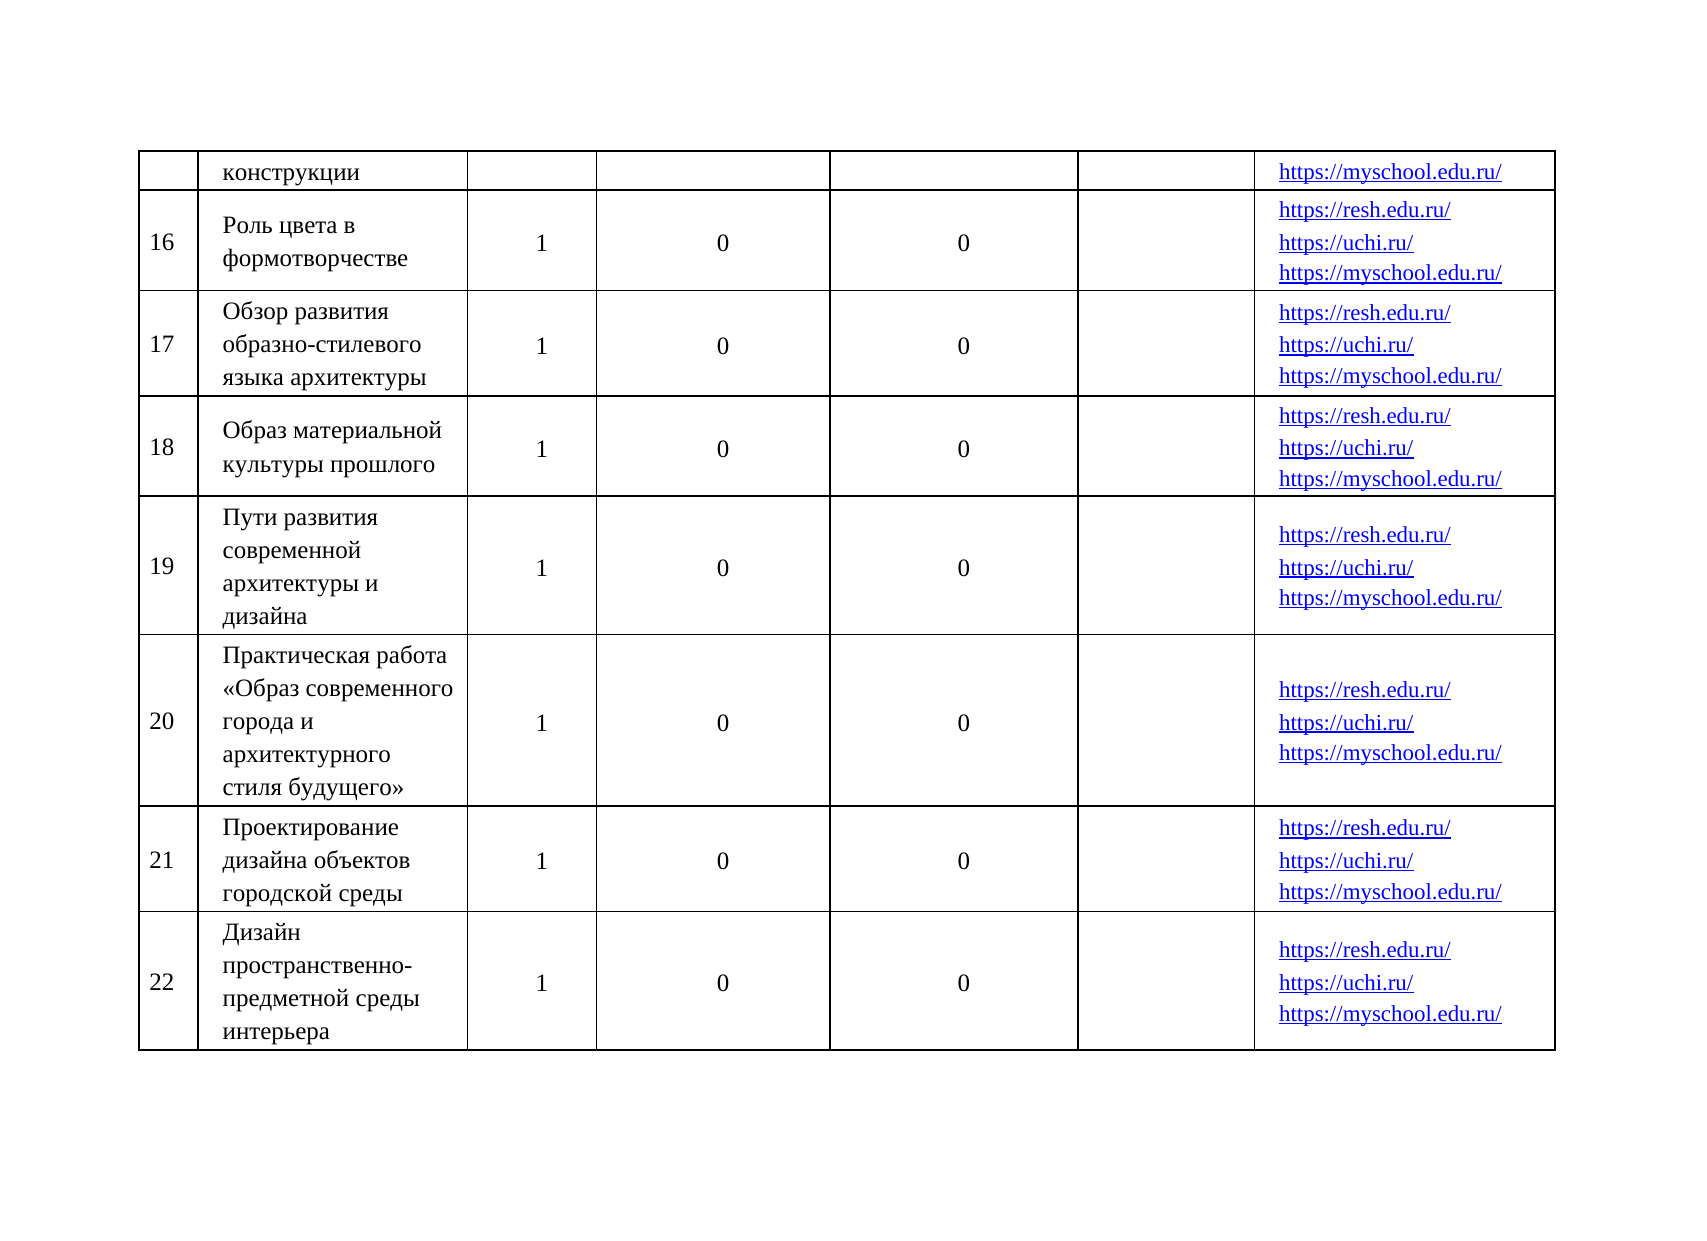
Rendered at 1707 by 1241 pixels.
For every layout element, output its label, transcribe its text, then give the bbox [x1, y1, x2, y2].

table_cell 1 [468, 635, 596, 805]
table_cell Практическая работа «Образ современного города и архитектурного стиля будущего» [199, 635, 467, 805]
table_cell https://resh.edu.ru/ https://uchi.ru/ https://myschool.edu.ru/ [1255, 291, 1554, 395]
table_cell 0 [597, 152, 829, 189]
table_cell https://resh.edu.ru/ https://uchi.ru/ https://myschool.edu.ru/ [1255, 635, 1554, 805]
table_cell 1 [468, 152, 596, 189]
table_cell 18 [140, 397, 197, 495]
table_cell [1079, 807, 1254, 911]
table_cell 0 [597, 191, 829, 289]
table_cell 0 [597, 635, 829, 805]
table_cell 16 [140, 191, 197, 289]
table_cell Образ материальной культуры прошлого [199, 397, 467, 495]
table_cell [1079, 152, 1254, 189]
table_cell 17 [140, 291, 197, 395]
table_cell [1079, 912, 1254, 1049]
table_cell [1255, 912, 1554, 1049]
table_cell 1 [468, 397, 596, 495]
table_cell https://resh.edu.ru/ https://uchi.ru/ https://myschool.edu.ru/ [1255, 397, 1554, 495]
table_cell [1255, 152, 1554, 189]
table_cell [1079, 291, 1254, 395]
table_cell Пути развития современной архитектуры и дизайна [199, 497, 467, 634]
table_cell 0 [831, 397, 1077, 495]
table_cell 0 [831, 807, 1077, 911]
table_cell 0 [831, 191, 1077, 289]
table_cell 22 [140, 912, 197, 1049]
table_cell 21 [140, 807, 197, 911]
table_cell [1079, 397, 1254, 495]
table_cell 20 [140, 635, 197, 805]
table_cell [1255, 807, 1554, 911]
table_cell [1079, 497, 1254, 634]
table_cell 0 [831, 152, 1077, 189]
table_cell https://resh.edu.ru/ https://uchi.ru/ https://myschool.edu.ru/ [1255, 497, 1554, 634]
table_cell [199, 152, 467, 189]
table_cell 15 [140, 152, 197, 189]
table_cell Обзор развития образно-стилевого языка архитектуры [199, 291, 467, 395]
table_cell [1255, 191, 1554, 289]
table_cell 0 [597, 807, 829, 911]
table_cell 19 [140, 497, 197, 634]
table_cell 0 [597, 397, 829, 495]
table_cell 1 [468, 497, 596, 634]
table_cell Дизайн пространственно-предметной среды интерьера [199, 912, 467, 1049]
table_cell 0 [597, 291, 829, 395]
table_cell 0 [597, 497, 829, 634]
table_cell 1 [468, 912, 596, 1049]
table_cell 1 [468, 291, 596, 395]
table_cell 1 [468, 191, 596, 289]
table_cell 0 [597, 912, 829, 1049]
table_cell [1079, 191, 1254, 289]
table_cell 0 [831, 497, 1077, 634]
table_cell 0 [831, 912, 1077, 1049]
table_cell 0 [831, 291, 1077, 395]
table_cell Роль цвета в формотворчестве [199, 191, 467, 289]
table_cell 0 [831, 635, 1077, 805]
table_cell [1079, 635, 1254, 805]
table_cell 1 [468, 807, 596, 911]
table_cell Проектирование дизайна объектов городской среды [199, 807, 467, 911]
